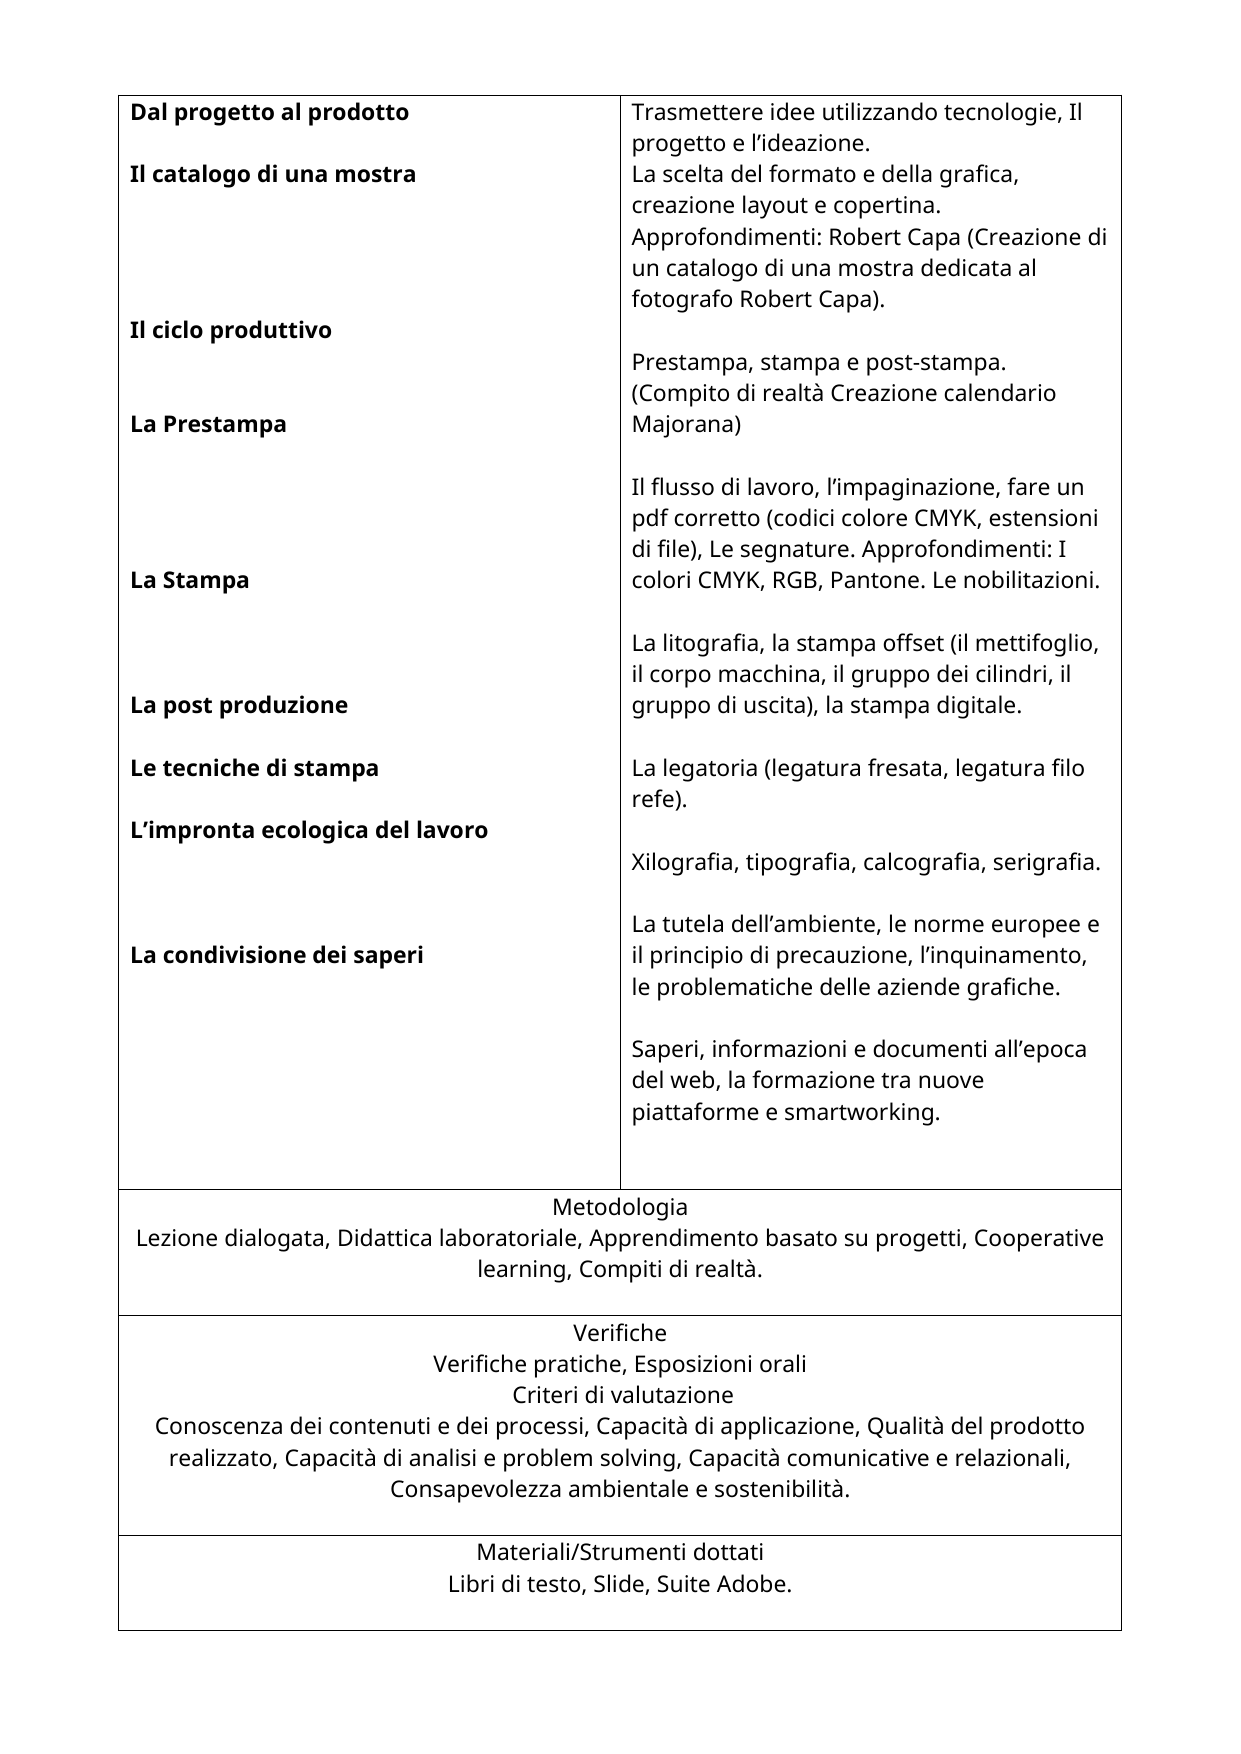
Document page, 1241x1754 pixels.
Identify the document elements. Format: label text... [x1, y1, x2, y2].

table_cell Trasmettere idee utilizzando tecnologie, Il progetto e l’ideazione. La scelta del formato e della grafica, creazione layout e copertina. Approfondimenti: Robert Capa (Creazione di un catalogo di una mostra dedicata al fotografo Robert Capa). Prestampa, stampa e post-stampa. (Compito di realtà Creazione calendario Majorana) Il flusso di lavoro, l’impaginazione, fare un pdf corretto (codici colore CMYK, estensioni di file), Le segnature. Approfondimenti: I colori CMYK, RGB, Pantone. Le nobilitazioni. La litografia, la stampa offset (il mettifoglio, il corpo macchina, il gruppo dei cilindri, il gruppo di uscita), la stampa digitale. La legatoria (legatura fresata, legatura filo refe). Xilografia, tipografia, calcografia, serigrafia. La tutela dell’ambiente, le norme europee e il principio di precauzione, l’inquinamento, le problematiche delle aziende grafiche. Saperi, informazioni e documenti all’epoca del web, la formazione tra nuove piattaforme e smartworking. [621, 96, 1121, 1189]
table_cell Metodologia Lezione dialogata, Didattica laboratoriale, Apprendimento basato su progetti, Cooperative learning, Compiti di realtà. [119, 1190, 1121, 1315]
table_cell Dal progetto al prodotto Il catalogo di una mostra Il ciclo produttivo La Prestampa La Stampa La post produzione Le tecniche di stampa L’impronta ecologica del lavoro La condivisione dei saperi [119, 96, 620, 1189]
table_cell Materiali/Strumenti dottati Libri di testo, Slide, Suite Adobe. [119, 1536, 1121, 1630]
table_cell Verifiche Verifiche pratiche, Esposizioni orali Criteri di valutazione Conoscenza dei contenuti e dei processi, Capacità di applicazione, Qualità del prodotto realizzato, Capacità di analisi e problem solving, Capacità comunicative e relazionali, Consapevolezza ambientale e sostenibilità. [119, 1316, 1121, 1535]
